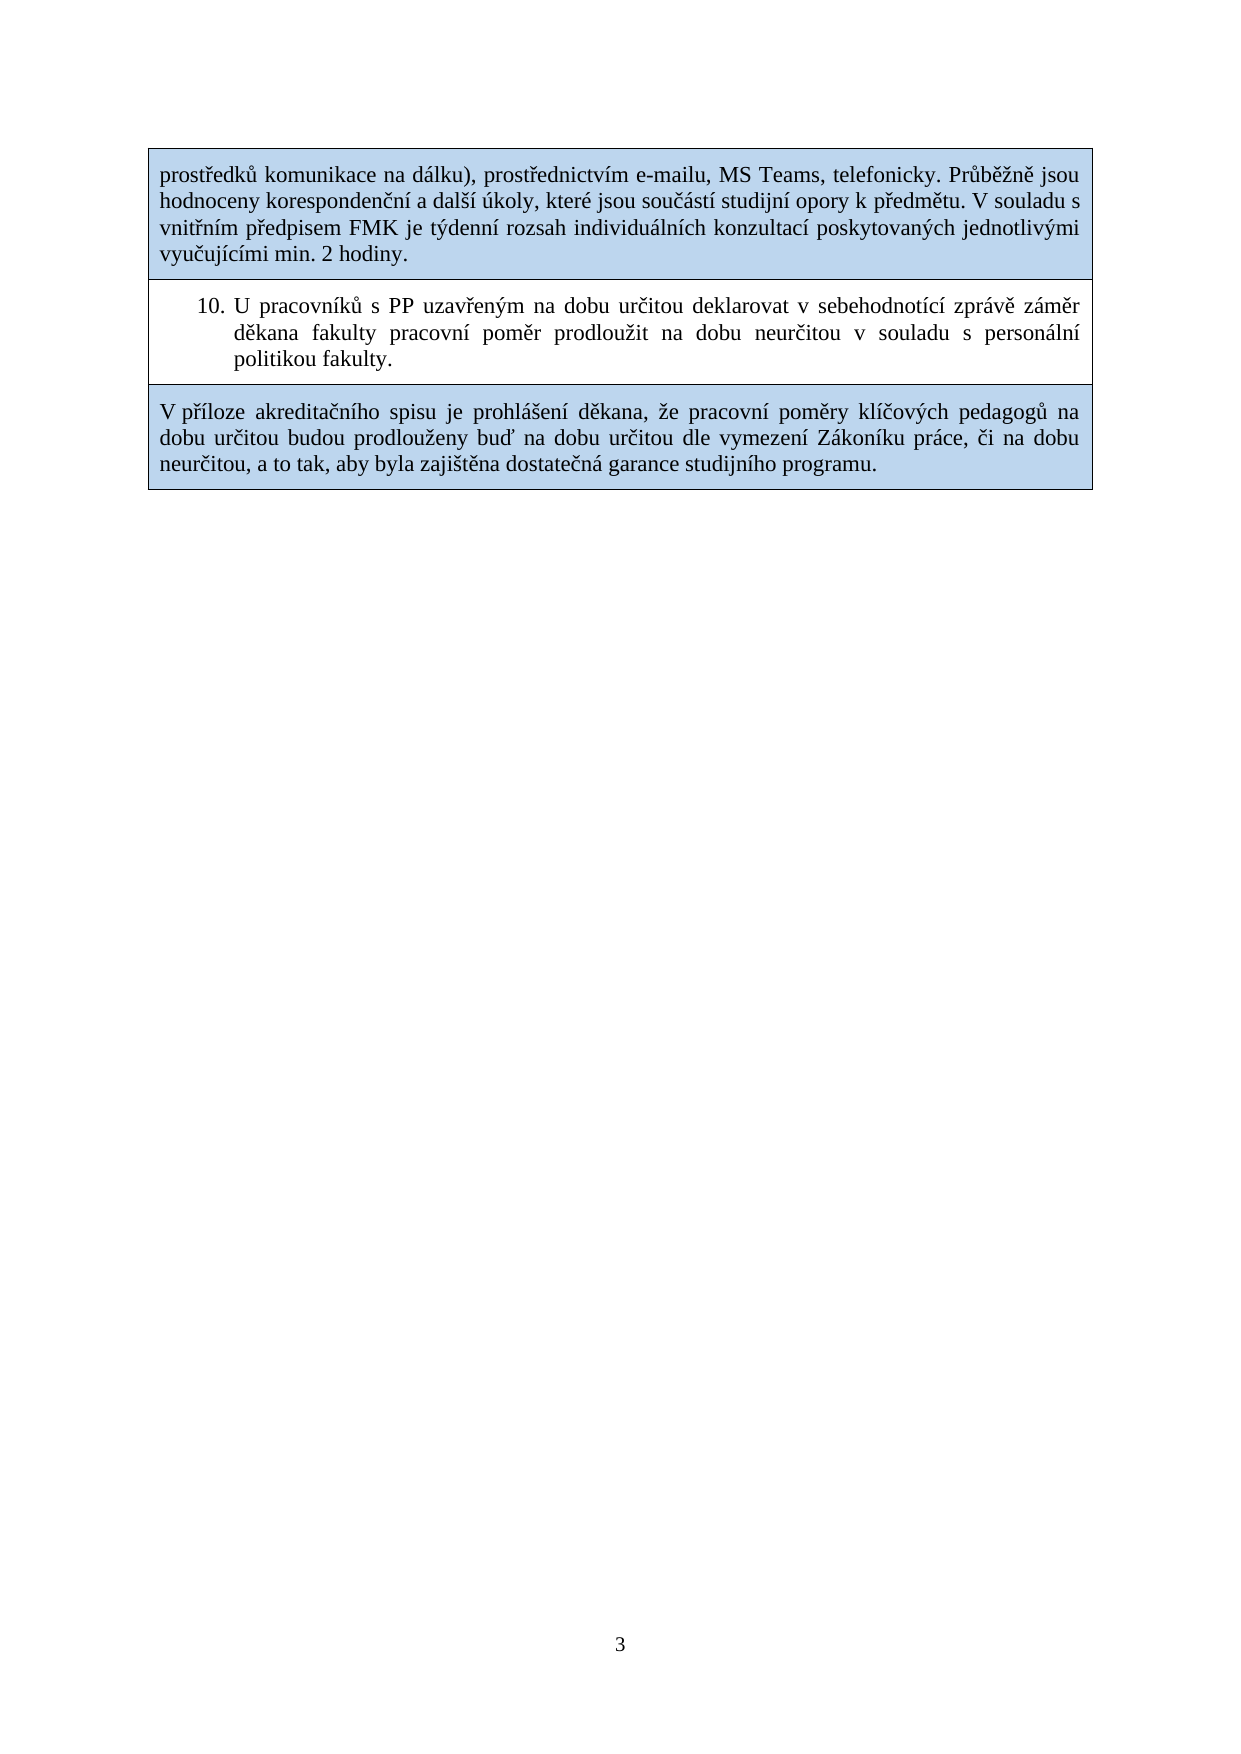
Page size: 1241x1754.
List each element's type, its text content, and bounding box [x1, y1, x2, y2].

table_cell U pracovníků s PP uzavřeným na dobu určitou deklarovat v sebehodnotící zprávě záměr děkana fakulty pracovní poměr prodloužit na dobu neurčitou v souladu s personální politikou fakulty. [149, 280, 1092, 384]
table_cell V příloze akreditačního spisu je prohlášení děkana, že pracovní poměry klíčových pedagogů na dobu určitou budou prodlouženy buď na dobu určitou dle vymezení Zákoníku práce, či na dobu neurčitou, a to tak, aby byla zajištěna dostatečná garance studijního programu. [149, 385, 1092, 489]
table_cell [149, 149, 1092, 279]
